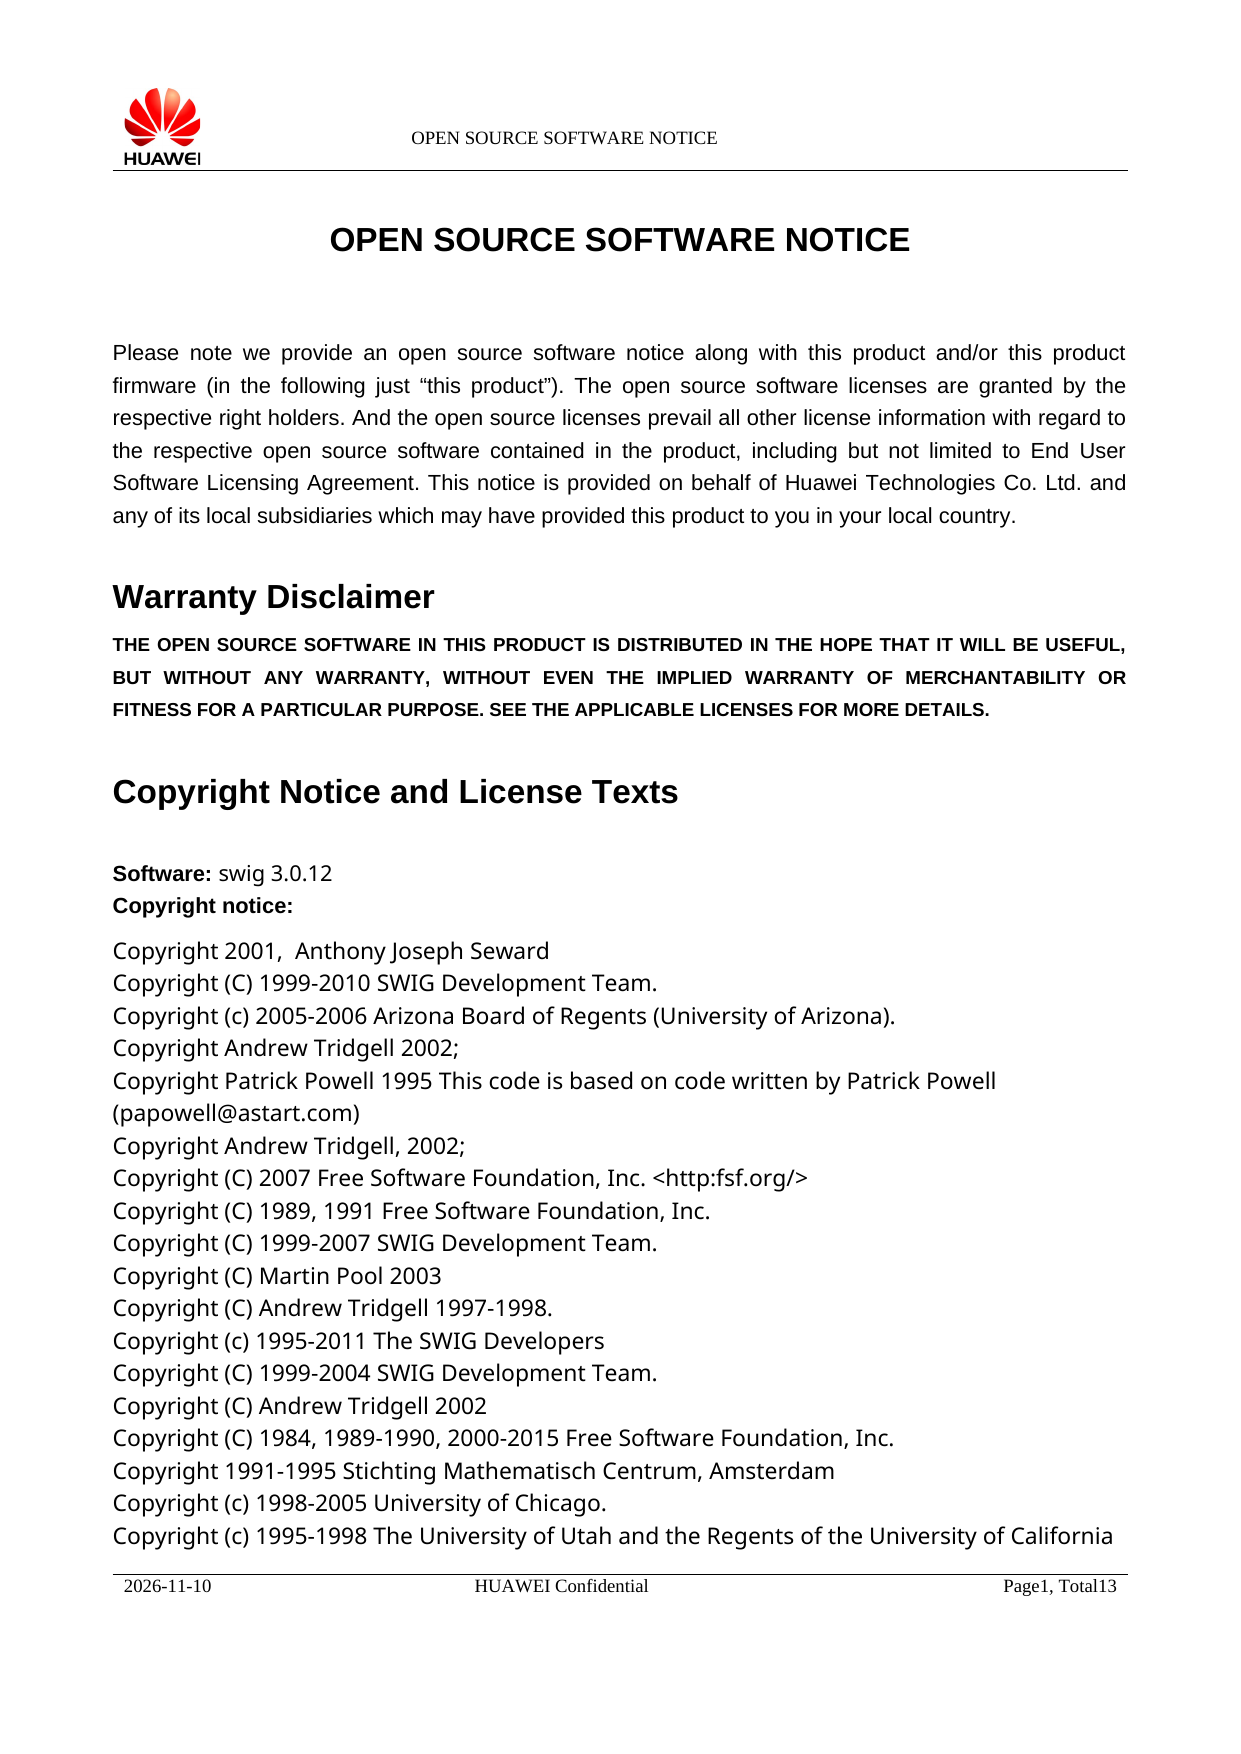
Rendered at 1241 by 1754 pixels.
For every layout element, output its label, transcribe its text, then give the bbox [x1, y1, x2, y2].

text Copyright notice: [112, 889, 1128, 921]
picture [124, 88, 201, 165]
text Warranty Disclaimer [112, 564, 1128, 629]
title Software: swig 3.0.12 [112, 856, 1128, 889]
text The open source software in this product is distributed in the hope that it will be useful, but WITHOUT ANY WARRANTY, without even the implied warranty of MERCHANTABILITY or FITNESS FOR A PARTICULAR PURPOSE. See the applicable licenses for more details. [112, 629, 1128, 726]
text OPEN SOURCE SOFTWARE NOTICE [112, 206, 1128, 271]
text Copyright Notice and License Texts [112, 759, 1128, 824]
text Please note we provide an open source software notice along with this product and/or this product firmware (in the following just “this product”). The open source software licenses are granted by the respective right holders. And the open source licenses prevail all other license information with regard to the respective open source software contained in the product, including but not limited to End User Software Licensing Agreement. This notice is provided on behalf of Huawei Technologies Co. Ltd. and any of its local subsidiaries which may have provided this product to you in your local country. [112, 336, 1128, 531]
